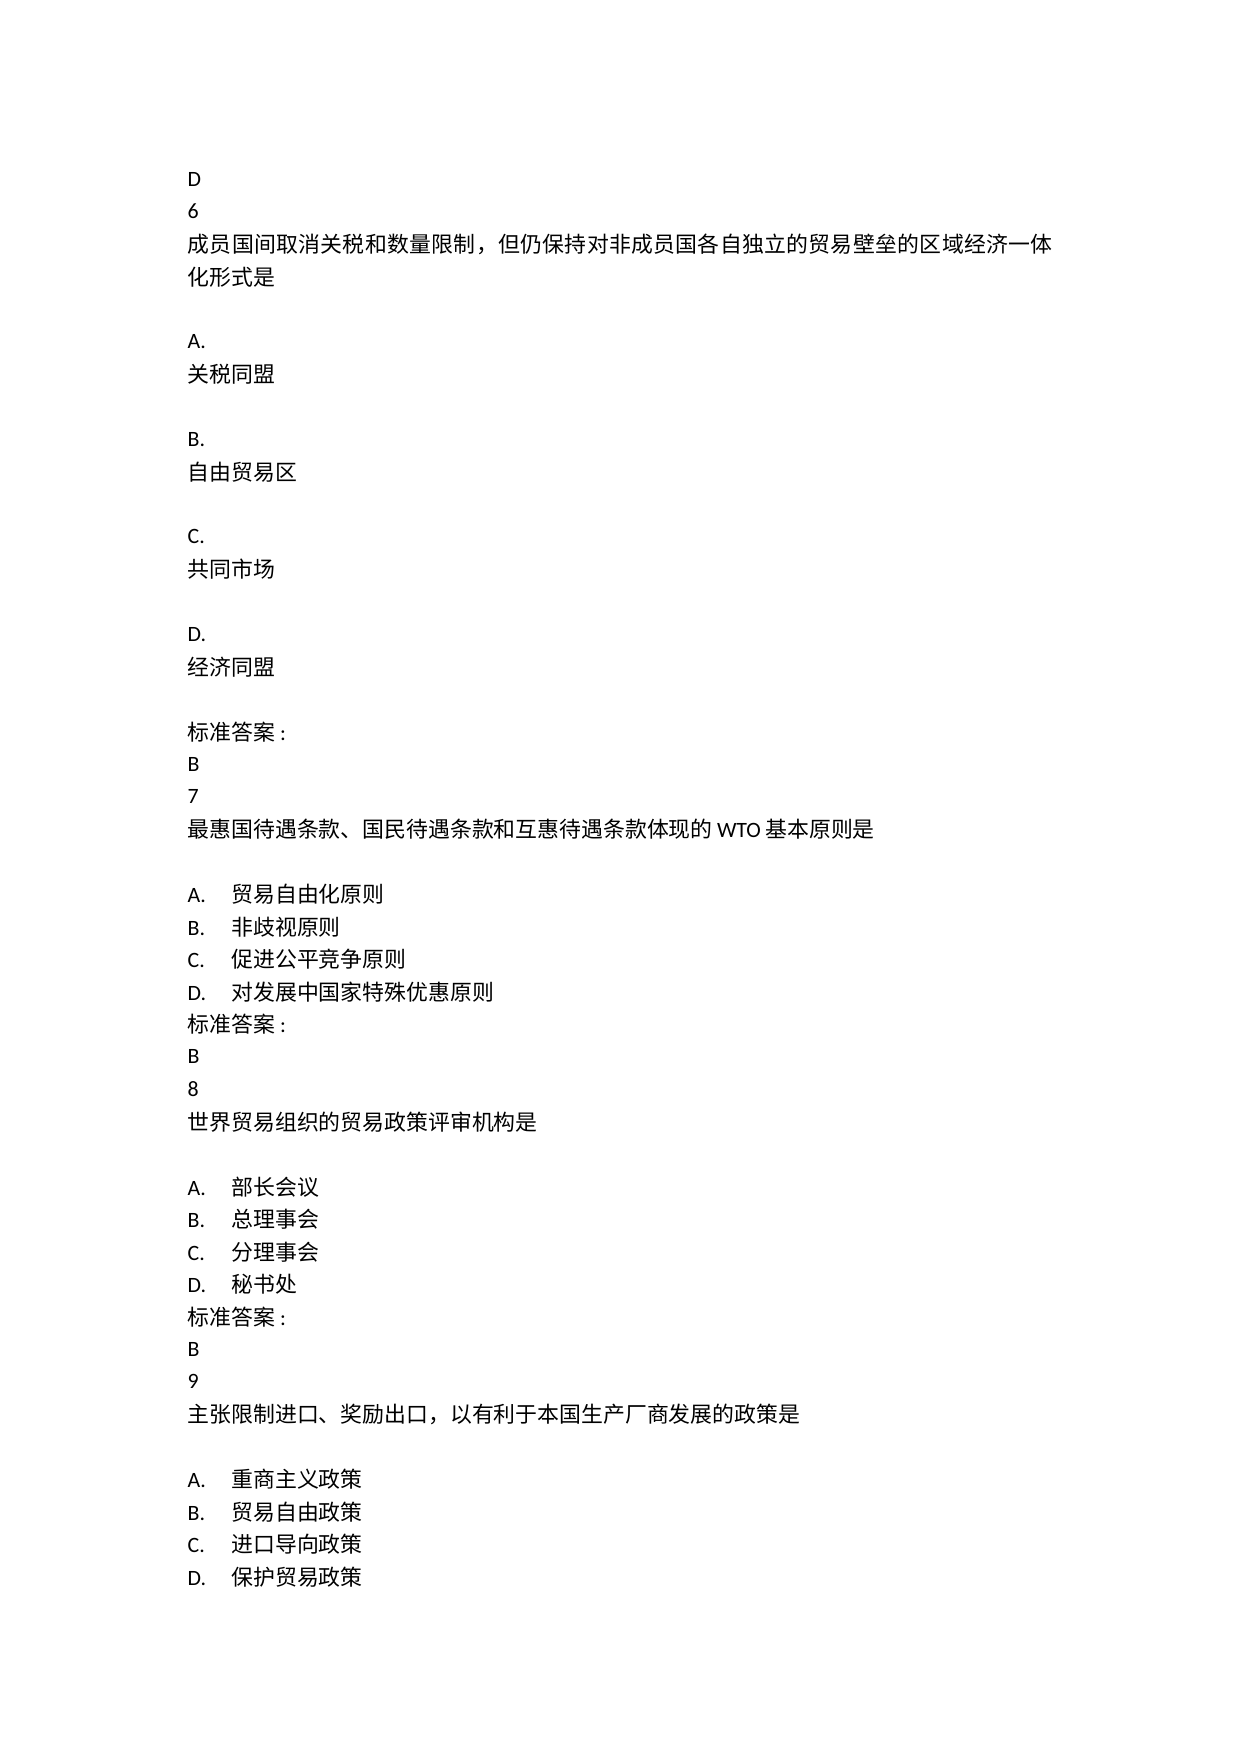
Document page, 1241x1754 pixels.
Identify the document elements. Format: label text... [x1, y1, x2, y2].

text D. 保护贸易政策 [187, 1559, 1053, 1592]
text D. 秘书处 [187, 1267, 1053, 1299]
text A. 重商主义政策 [187, 1462, 1053, 1494]
text 共同市场 [187, 552, 1053, 584]
text 9 [187, 1364, 1053, 1397]
text B [187, 1332, 1053, 1364]
text A. 贸易自由化原则 [187, 877, 1053, 909]
text 标准答案 : [187, 1299, 1053, 1332]
text 7 [187, 779, 1053, 812]
text 成员国间取消关税和数量限制，但仍保持对非成员国各自独立的贸易壁垒的区域经济一体化形式是 [187, 227, 1053, 292]
text B. 非歧视原则 [187, 909, 1053, 942]
text A. 部长会议 [187, 1169, 1053, 1202]
text C. 进口导向政策 [187, 1527, 1053, 1559]
text A. [187, 324, 1053, 357]
text B [187, 1039, 1053, 1072]
text B. [187, 422, 1053, 454]
text D. 对发展中国家特殊优惠原则 [187, 974, 1053, 1007]
text 自由贸易区 [187, 454, 1053, 487]
text B. 总理事会 [187, 1202, 1053, 1234]
text 6 [187, 194, 1053, 227]
text 主张限制进口、奖励出口，以有利于本国生产厂商发展的政策是 [187, 1397, 1053, 1429]
text 经济同盟 [187, 649, 1053, 682]
text B. 贸易自由政策 [187, 1494, 1053, 1527]
text 关税同盟 [187, 357, 1053, 389]
text 8 [187, 1072, 1053, 1104]
text C. 促进公平竞争原则 [187, 942, 1053, 974]
text C. [187, 519, 1053, 552]
text B [187, 747, 1053, 779]
text 标准答案 : [187, 714, 1053, 747]
text 标准答案 : [187, 1007, 1053, 1039]
text D. [187, 617, 1053, 649]
text 最惠国待遇条款、国民待遇条款和互惠待遇条款体现的WTO基本原则是 [187, 812, 1053, 844]
text 世界贸易组织的贸易政策评审机构是 [187, 1104, 1053, 1137]
text C. 分理事会 [187, 1234, 1053, 1267]
text D [187, 162, 1053, 194]
